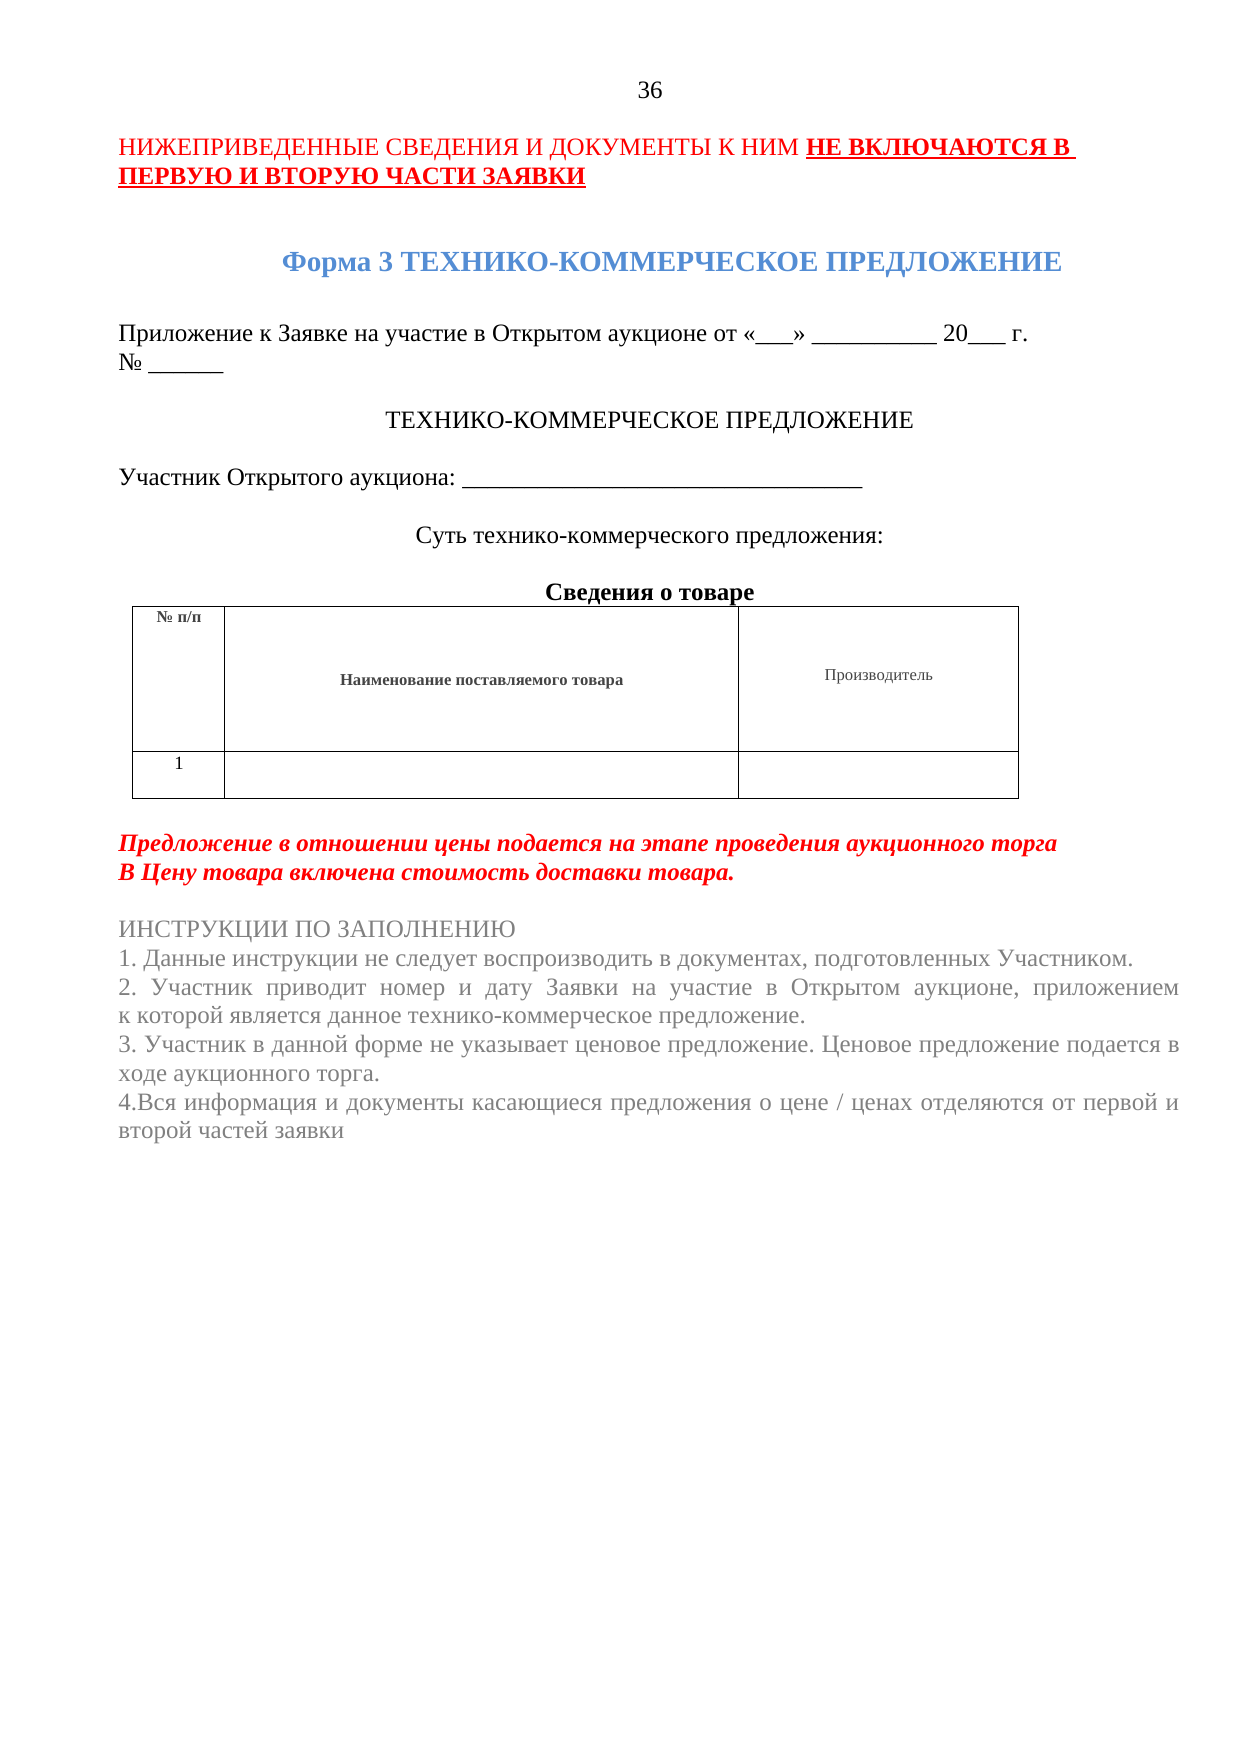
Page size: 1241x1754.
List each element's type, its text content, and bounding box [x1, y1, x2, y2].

text № ______ [118, 347, 1181, 376]
text 4.Вся информация и документы касающиеся предложения о цене / ценах отделяются от первой и второй частей заявки [118, 1087, 1181, 1144]
text 3. Участник в данной форме не указывает ценовое предложение. Ценовое предложение подается в ходе аукционного торга. [118, 1029, 1181, 1087]
text Суть технико-коммерческого предложения: [118, 520, 1181, 548]
table_header № п/п [133, 607, 224, 751]
text Участник Открытого аукциона: ________________________________ [118, 462, 1181, 491]
text НИЖЕПРИВЕДЕННЫЕ СВЕДЕНИЯ И ДОКУМЕНТЫ К НИМ НЕ ВКЛЮЧАЮТСЯ В ПЕРВУЮ И ВТОРУЮ ЧАСТИ ЗАЯВКИ [118, 132, 1181, 190]
text ИНСТРУКЦИИ ПО ЗАПОЛНЕНИЮ [118, 914, 1181, 943]
table_header Наименование поставляемого товара [225, 607, 738, 751]
table_cell [225, 752, 738, 798]
text Приложение к Заявке на участие в Открытом аукционе от «___» __________ 20___ г. [118, 318, 1181, 347]
text Форма 3 ТЕХНИКО-КОММЕРЧЕСКОЕ ПРЕДЛОЖЕНИЕ [163, 244, 1181, 277]
table_cell [739, 752, 1018, 798]
text 2. Участник приводит номер и дату Заявки на участие в Открытом аукционе, приложением к которой является данное технико-коммерческое предложение. [118, 972, 1181, 1029]
table_header Производитель [739, 607, 1018, 751]
text ТЕХНИКО-КОММЕРЧЕСКОЕ ПРЕДЛОЖЕНИЕ [118, 405, 1181, 433]
table_cell 1 [133, 752, 224, 798]
text Предложение в отношении цены подается на этапе проведения аукционного торга [118, 828, 1181, 857]
text 1. Данные инструкции не следует воспроизводить в документах, подготовленных Участником. [118, 943, 1181, 972]
text В Цену товара включена стоимость доставки товара. [118, 857, 1181, 885]
text Сведения о товаре [118, 577, 1181, 606]
